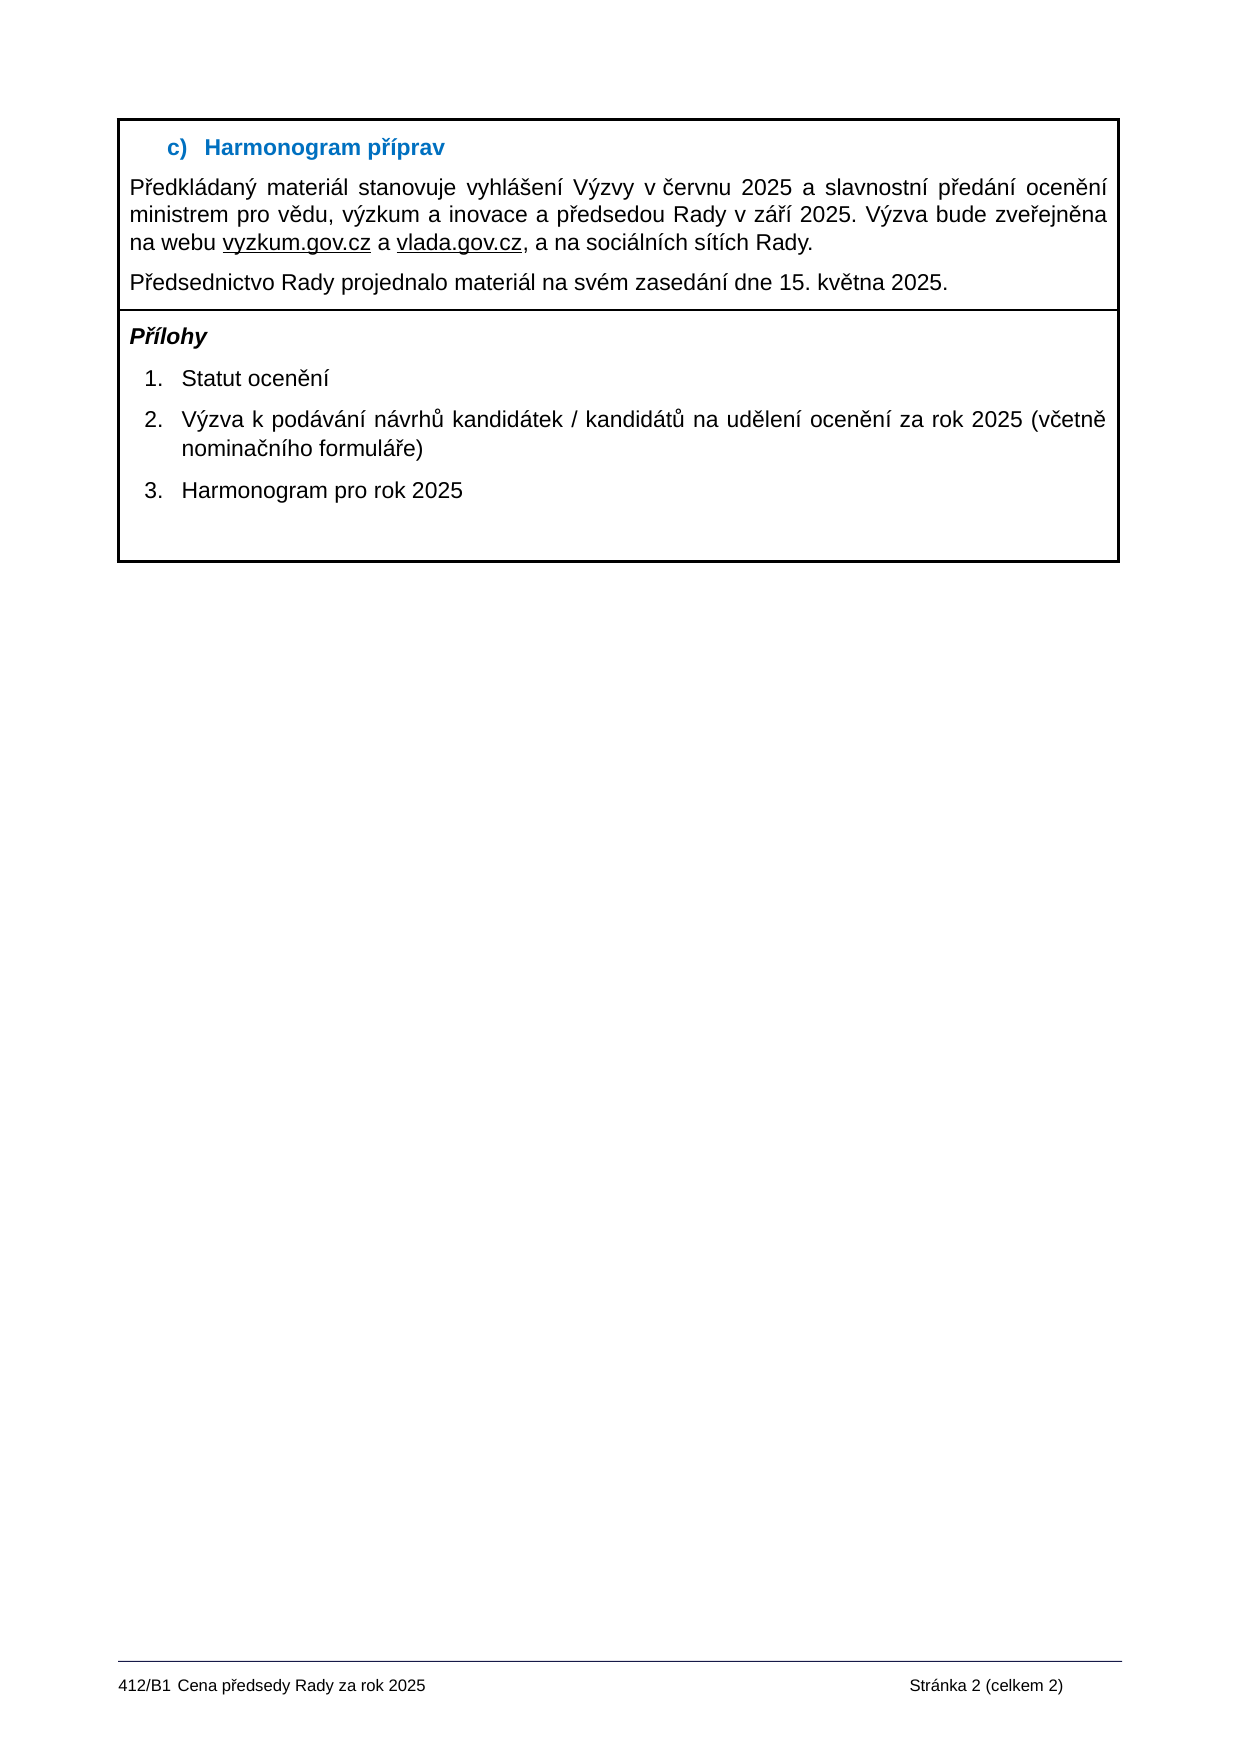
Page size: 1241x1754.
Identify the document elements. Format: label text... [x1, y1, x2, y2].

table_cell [120, 121, 1117, 309]
table_cell Přílohy Statut ocenění Výzva k podávání návrhů kandidátek / kandidátů na udělení ocenění za rok 2025 (včetně nominačního formuláře) Harmonogram pro rok 2025 [120, 311, 1117, 559]
